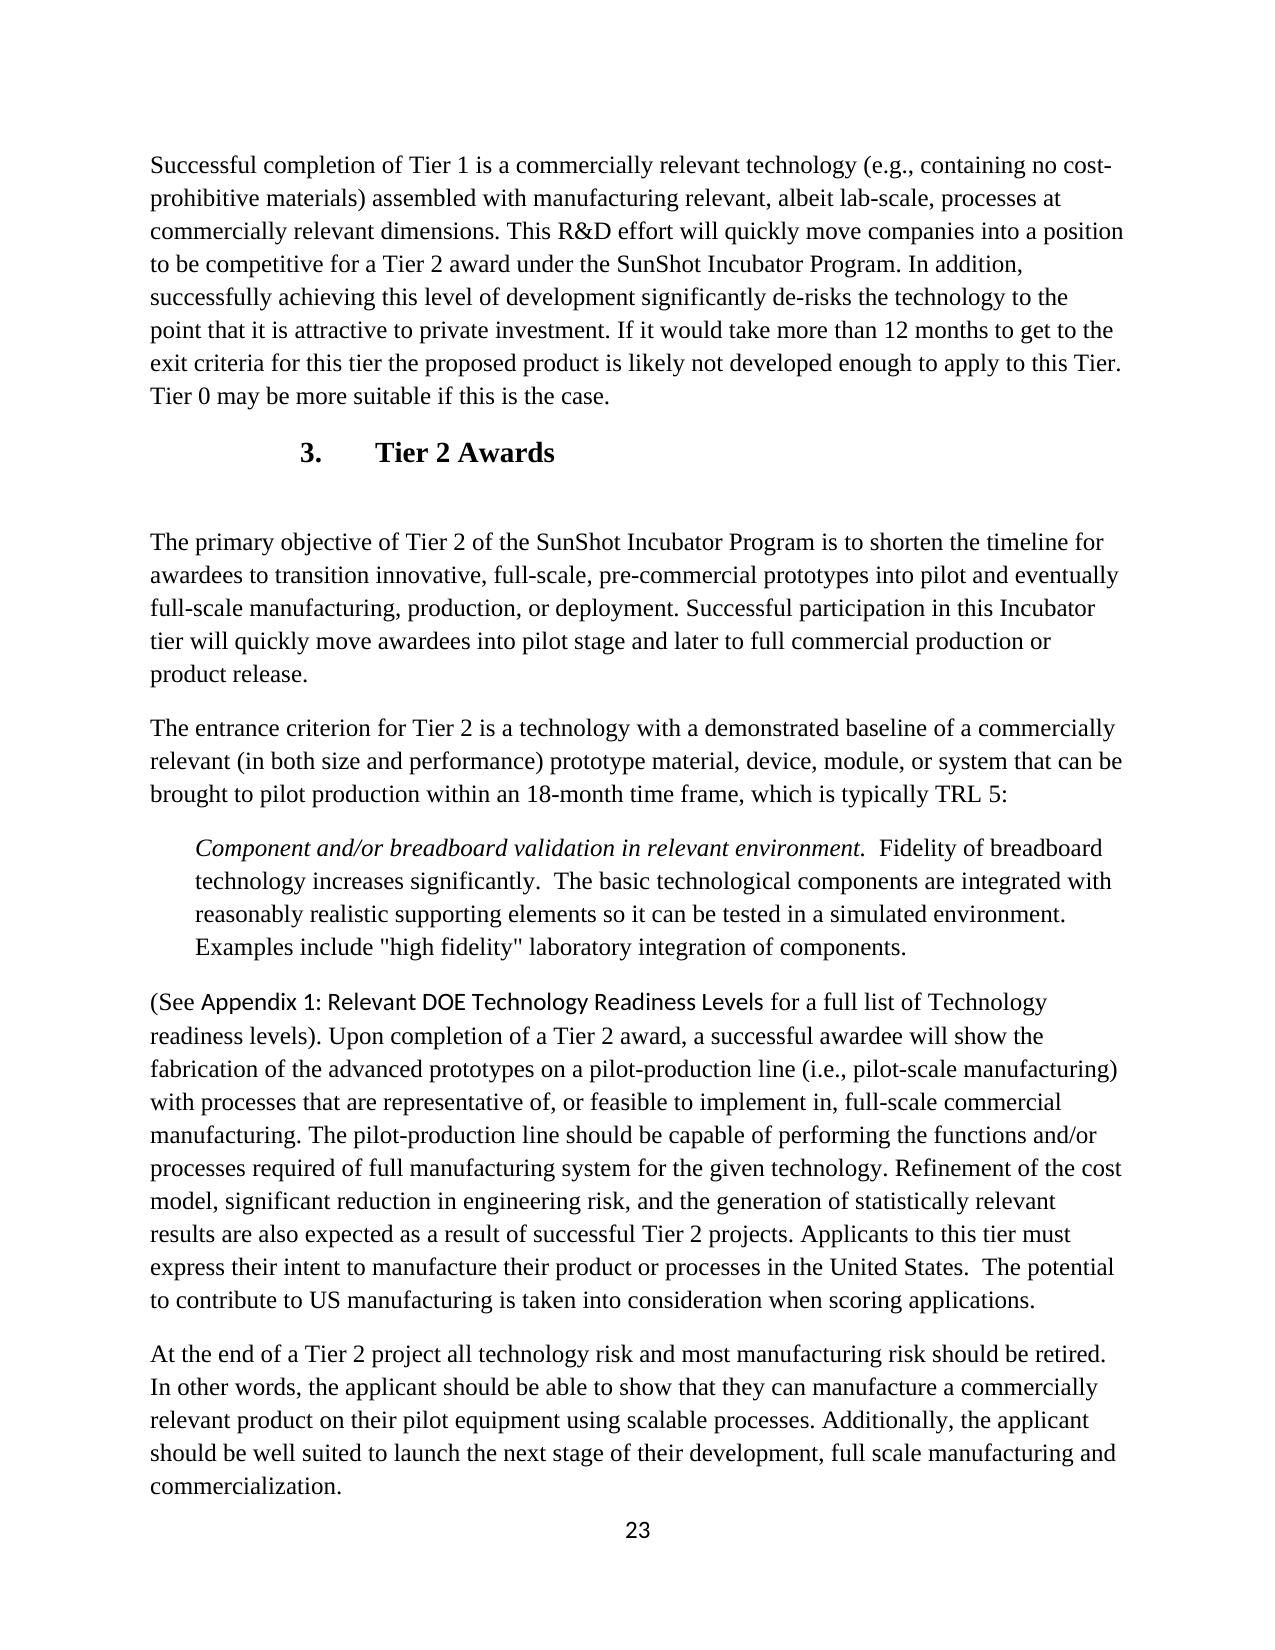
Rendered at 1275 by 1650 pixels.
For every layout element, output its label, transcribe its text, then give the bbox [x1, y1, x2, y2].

text At the end of a Tier 2 project all technology risk and most manufacturing risk should be retired. In other words, the applicant should be able to show that they can manufacture a commercially relevant product on their pilot equipment using scalable processes. Additionally, the applicant should be well suited to launch the next stage of their development, full scale manufacturing and commercialization. [150, 1339, 1125, 1500]
text The entrance criterion for Tier 2 is a technology with a demonstrated baseline of a commercially relevant (in both size and performance) prototype material, device, module, or system that can be brought to pilot production within an 18-month time frame, which is typically TRL 5: [150, 713, 1125, 808]
list Component and/or breadboard validation in relevant environment. Fidelity of breadboard technology increases significantly. The basic technological components are integrated with reasonably realistic supporting elements so it can be tested in a simulated environment. Examples include "high fidelity" laboratory integration of components. [195, 833, 1125, 961]
text (See Appendix 1: Relevant DOE Technology Readiness Levels for a full list of Technology readiness levels). Upon completion of a Tier 2 award, a successful awardee will show the fabrication of the advanced prototypes on a pilot-production line (i.e., pilot-scale manufacturing) with processes that are representative of, or feasible to implement in, full-scale commercial manufacturing. The pilot-production line should be capable of performing the functions and/or processes required of full manufacturing system for the given technology. Refinement of the cost model, significant reduction in engineering risk, and the generation of statistically relevant results are also expected as a result of successful Tier 2 projects. Applicants to this tier must express their intent to manufacture their product or processes in the United States. The potential to contribute to US manufacturing is taken into consideration when scoring applications. [150, 986, 1125, 1314]
text The primary objective of Tier 2 of the SunShot Incubator Program is to shorten the timeline for awardees to transition innovative, full-scale, pre-commercial prototypes into pilot and eventually full-scale manufacturing, production, or deployment. Successful participation in this Incubator tier will quickly move awardees into pilot stage and later to full commercial production or product release. [150, 527, 1125, 688]
list Tier 2 Awards [300, 435, 1125, 468]
text Successful completion of Tier 1 is a commercially relevant technology (e.g., containing no cost-prohibitive materials) assembled with manufacturing relevant, albeit lab-scale, processes at commercially relevant dimensions. This R&D effort will quickly move companies into a position to be competitive for a Tier 2 award under the SunShot Incubator Program. In addition, successfully achieving this level of development significantly de-risks the technology to the point that it is attractive to private investment. If it would take more than 12 months to get to the exit criteria for this tier the proposed product is likely not developed enough to apply to this Tier. Tier 0 may be more suitable if this is the case. [150, 150, 1125, 410]
